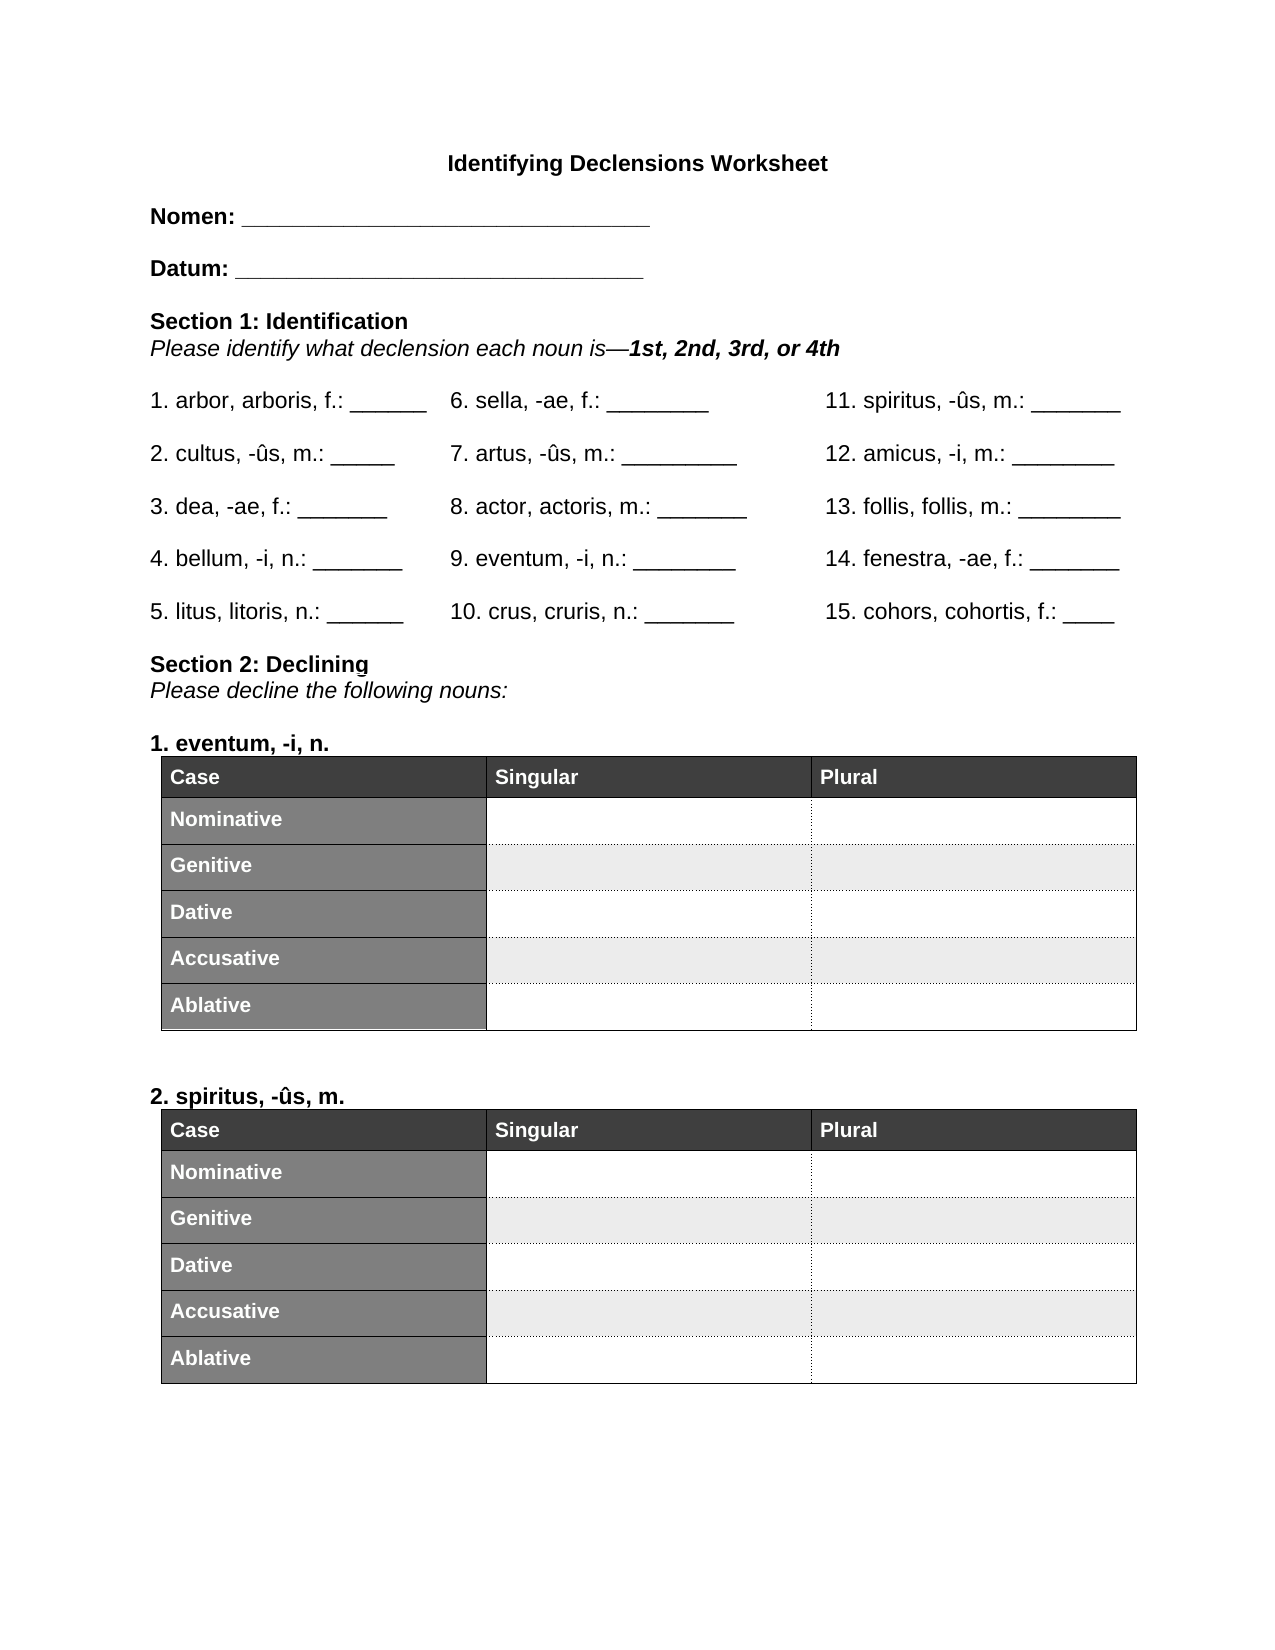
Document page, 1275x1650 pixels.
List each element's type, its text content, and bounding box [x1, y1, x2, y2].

table_header Case [162, 1110, 486, 1150]
table_cell [812, 1336, 1136, 1383]
table_cell [812, 890, 1136, 937]
text 2. spiritus, -ûs, m. [150, 1083, 1125, 1109]
table_cell [487, 983, 812, 1029]
table_cell [487, 1336, 812, 1383]
table_cell [487, 937, 812, 983]
table_cell Genitive [162, 845, 486, 890]
table_cell Nominative [162, 798, 486, 844]
table_cell Accusative [162, 1291, 486, 1336]
text Please decline the following nouns: [150, 677, 1125, 703]
table_cell Ablative [162, 984, 486, 1029]
text Datum: ________________________________ [150, 255, 1125, 282]
table_cell [812, 844, 1136, 890]
table_header Singular [487, 1110, 811, 1150]
table_header Case [162, 757, 486, 797]
table_cell [487, 798, 812, 844]
table_cell Dative [162, 891, 486, 937]
table_cell [812, 937, 1136, 983]
text Section 2: Declining [150, 651, 1125, 677]
table_header Plural [812, 1110, 1136, 1150]
text 1. eventum, -i, n. [150, 730, 1125, 756]
table_cell [487, 1197, 812, 1243]
table_cell [812, 1197, 1136, 1243]
table_cell [487, 844, 812, 890]
text Please identify what declension each noun is—1st, 2nd, 3rd, or 4th [150, 334, 1125, 361]
table_header Plural [812, 757, 1136, 797]
text 4. bellum, -i, n.: _______ 9. eventum, -i, n.: ________ 14. fenestra, -ae, f.: _______ [150, 545, 1125, 572]
table_header Singular [487, 757, 811, 797]
table_cell Nominative [162, 1151, 486, 1197]
table_cell [812, 1243, 1136, 1290]
table_cell [812, 983, 1136, 1029]
text Identifying Declensions Worksheet [150, 150, 1125, 176]
text 1. arbor, arboris, f.: ______ 6. sella, -ae, f.: ________ 11. spiritus, -ûs, m.: _______ [150, 387, 1125, 413]
table_cell [487, 1151, 812, 1197]
text Section 1: Identification [150, 308, 1125, 334]
table_cell [487, 1290, 812, 1336]
table_cell [812, 798, 1136, 844]
table_cell Ablative [162, 1337, 486, 1383]
text Nomen: ________________________________ [150, 203, 1125, 229]
text 5. litus, litoris, n.: ______ 10. crus, cruris, n.: _______ 15. cohors, cohortis, f.: ____ [150, 598, 1125, 624]
text 3. dea, -ae, f.: _______ 8. actor, actoris, m.: _______ 13. follis, follis, m.: ________ [150, 493, 1125, 519]
table_cell [812, 1290, 1136, 1336]
table_cell Dative [162, 1244, 486, 1290]
text 2. cultus, -ûs, m.: _____ 7. artus, -ûs, m.: _________ 12. amicus, -i, m.: ________ [150, 440, 1125, 466]
table_cell Accusative [162, 938, 486, 983]
table_cell [487, 890, 812, 937]
table_cell [812, 1151, 1136, 1197]
table_cell Genitive [162, 1198, 486, 1243]
table_cell [487, 1243, 812, 1290]
